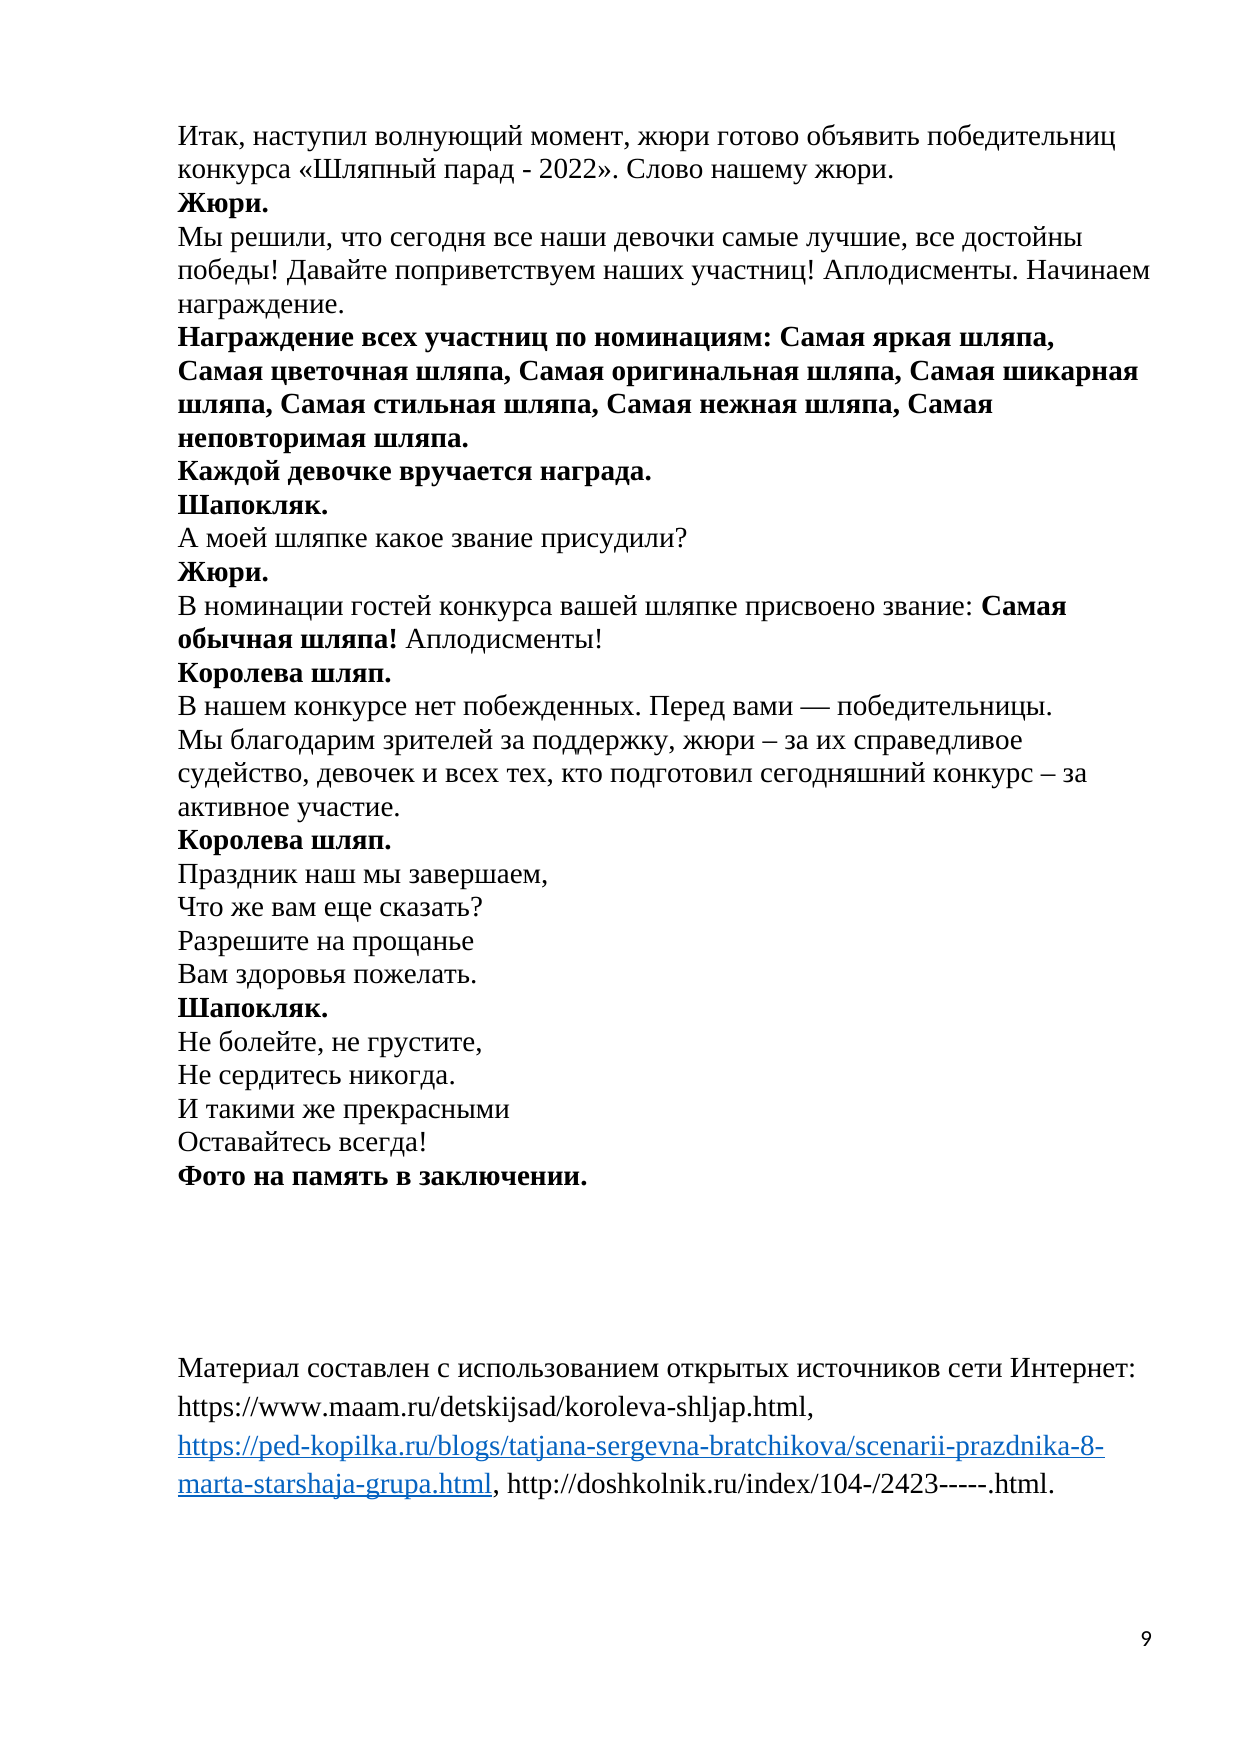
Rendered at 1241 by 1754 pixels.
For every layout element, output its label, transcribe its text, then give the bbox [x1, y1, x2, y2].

text Материал составлен с использованием открытых источников сети Интернет: https://www.maam.ru/detskijsad/koroleva-shljap.html, https://ped-kopilka.ru/blogs/tatjana-sergevna-bratchikova/scenarii-prazdnika-8-marta-starshaja-grupa.html, http://doshkolnik.ru/index/104-/2423-----.html. [177, 1351, 1152, 1500]
text Королева шляп. Праздник наш мы завершаем, Что же вам еще сказать? Разрешите на прощанье Вам здоровья пожелать. Шапокляк. [177, 822, 1152, 1024]
text Королева шляп. [177, 655, 1152, 688]
text Мы благодарим зрителей за поддержку, жюри – за их справедливое судейство, девочек и всех тех, кто подготовил сегодняшний конкурс – за активное участие. [177, 722, 1152, 822]
text Фото на память в заключении. [177, 1158, 1152, 1191]
text Самая цветочная шляпа, Самая оригинальная шляпа, Самая шикарная шляпа, Самая стильная шляпа, Самая нежная шляпа, Самая неповторимая шляпа. [177, 353, 1152, 453]
text А моей шляпке какое звание присудили? Жюри. [177, 521, 1152, 588]
text В номинации гостей конкурса вашей шляпке присвоено звание: Самая обычная шляпа! Аплодисменты! [177, 588, 1152, 655]
text Каждой девочке вручается награда. Шапокляк. [177, 453, 1152, 521]
text В нашем конкурсе нет побежденных. Перед вами — победительницы. [177, 688, 1152, 722]
text Итак, наступил волнующий момент, жюри готово объявить победительниц конкурса «Шляпный парад - 2022». Слово нашему жюри. Жюри. [177, 118, 1152, 219]
text Не болейте, не грустите, Не сердитесь никогда. И такими же прекрасными Оставайтесь всегда! [177, 1024, 1152, 1158]
text Мы решили, что сегодня все наши девочки самые лучшие, все достойны победы! Давайте поприветствуем наших участниц! Аплодисменты. Начинаем награждение. Награждение всех участниц по номинациям: Самая яркая шляпа, [177, 219, 1152, 353]
